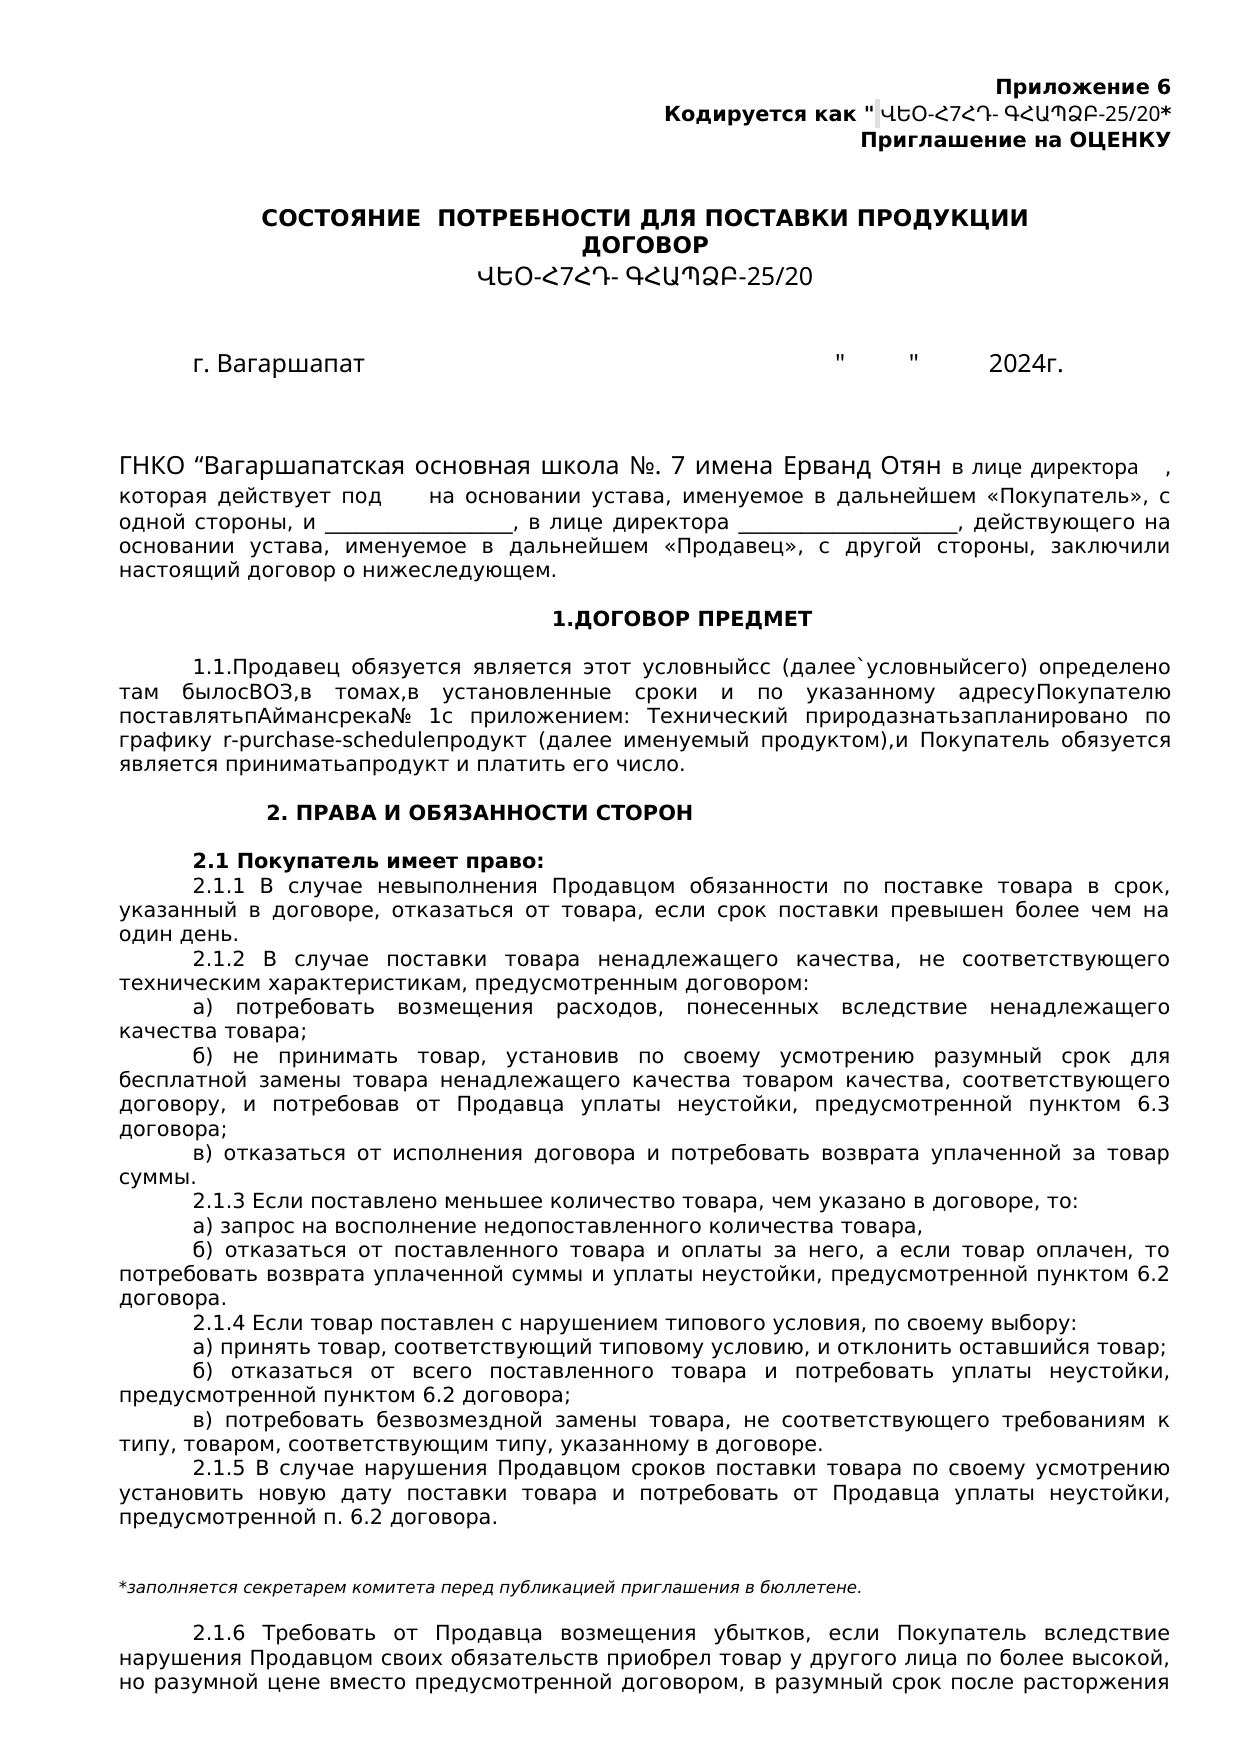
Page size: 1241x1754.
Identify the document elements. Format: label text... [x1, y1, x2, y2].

text СОСТОЯНИЕ ПОТРЕБНОСТИ ДЛЯ ПОСТАВКИ ПРОДУКЦИИ [104, 205, 1171, 232]
text б) отказаться от поставленного товара и оплаты за него, а если товар оплачен, то потребовать возврата уплаченной суммы и уплаты неустойки, предусмотренной пунктом 6.2 договора. [118, 1238, 1171, 1311]
text б) отказаться от всего поставленного товара и потребовать уплаты неустойки, предусмотренной пунктом 6.2 договора; [118, 1359, 1171, 1408]
text Кодируется как " ՎԵՕ-Հ7ՀԴ- ԳՀԱՊՁԲ-25/20* [880, 99, 1171, 128]
text 2.1 Покупатель имеет право: [118, 849, 1171, 874]
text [118, 1621, 1171, 1694]
text 2.1.4 Если товар поставлен с нарушением типового условия, по своему выбору: [118, 1311, 1171, 1335]
table_header г. Вагаршапат [107, 346, 591, 397]
text 1.1.Продавец обязуется является этот условныйсс (далее`условныйсего) определено там былосВОЗ,в томах,в установленные сроки и по указанному адресуПокупателю поставлятьпАймансрека№ 1с приложением: Технический природазнатьзапланировано по графику r-purchase-scheduleпродукт (далее именуемый продуктом),и Покупатель обязуется является приниматьапродукт и платить его число. [118, 655, 1171, 777]
text ՎԵՕ-Հ7ՀԴ- ԳՀԱՊՁԲ-25/20 [104, 259, 1171, 293]
text 2.1.5 В случае нарушения Продавцом сроков поставки товара по своему усмотрению установить новую дату поставки товара и потребовать от Продавца уплаты неустойки, предусмотренной п. 6.2 договора. [118, 1456, 1171, 1529]
text б) не принимать товар, установив по своему усмотрению разумный срок для бесплатной замены товара ненадлежащего качества товаром качества, соответствующего договору, и потребовав от Продавца уплаты неустойки, предусмотренной пунктом 6.3 договора; [118, 1044, 1171, 1141]
text 2.1.1 В случае невыполнения Продавцом обязанности по поставке товара в срок, указанный в договоре, отказаться от товара, если срок поставки превышен более чем на один день. [118, 874, 1171, 947]
text Приложение 6 [118, 75, 1171, 99]
text 2. ПРАВА И ОБЯЗАННОСТИ СТОРОН [118, 801, 1171, 825]
text ГНКО “Вагаршапатская основная школа №. 7 имена Ерванд Отян в лице директора , которая действует под на основании устава, именуемое в дальнейшем «Покупатель», с одной стороны, и __________________, в лице директора _____________________, действующего на основании устава, именуемое в дальнейшем «Продавец», с другой стороны, заключили настоящий договор о нижеследующем. [118, 447, 1171, 583]
table_header " " 2024г. [591, 346, 1074, 397]
text 2.1.3 Если поставлено меньшее количество товара, чем указано в договоре, то: [118, 1189, 1171, 1214]
text Кодируется как " ՎԵՕ-Հ7ՀԴ- ԳՀԱՊՁԲ-25/20* [118, 99, 875, 128]
text Приглашение на ОЦЕНКУ [118, 128, 1171, 152]
text 1.ДОГОВОР ПРЕДМЕТ [118, 607, 1171, 631]
text *заполняется секретарем комитета перед публикацией приглашения в бюллетене. [118, 1578, 1171, 1597]
text ДОГОВОР [104, 232, 1171, 259]
text 2.1.2 В случае поставки товара ненадлежащего качества, не соответствующего техническим характеристикам, предусмотренным договором: [118, 947, 1171, 995]
text в) отказаться от исполнения договора и потребовать возврата уплаченной за товар суммы. [118, 1141, 1171, 1189]
text а) принять товар, соответствующий типовому условию, и отклонить оставшийся товар; [118, 1335, 1171, 1359]
text а) запрос на восполнение недопоставленного количества товара, [118, 1214, 1171, 1238]
text а) потребовать возмещения расходов, понесенных вследствие ненадлежащего качества товара; [118, 995, 1171, 1044]
text в) потребовать безвозмездной замены товара, не соответствующего требованиям к типу, товаром, соответствующим типу, указанному в договоре. [118, 1408, 1171, 1456]
